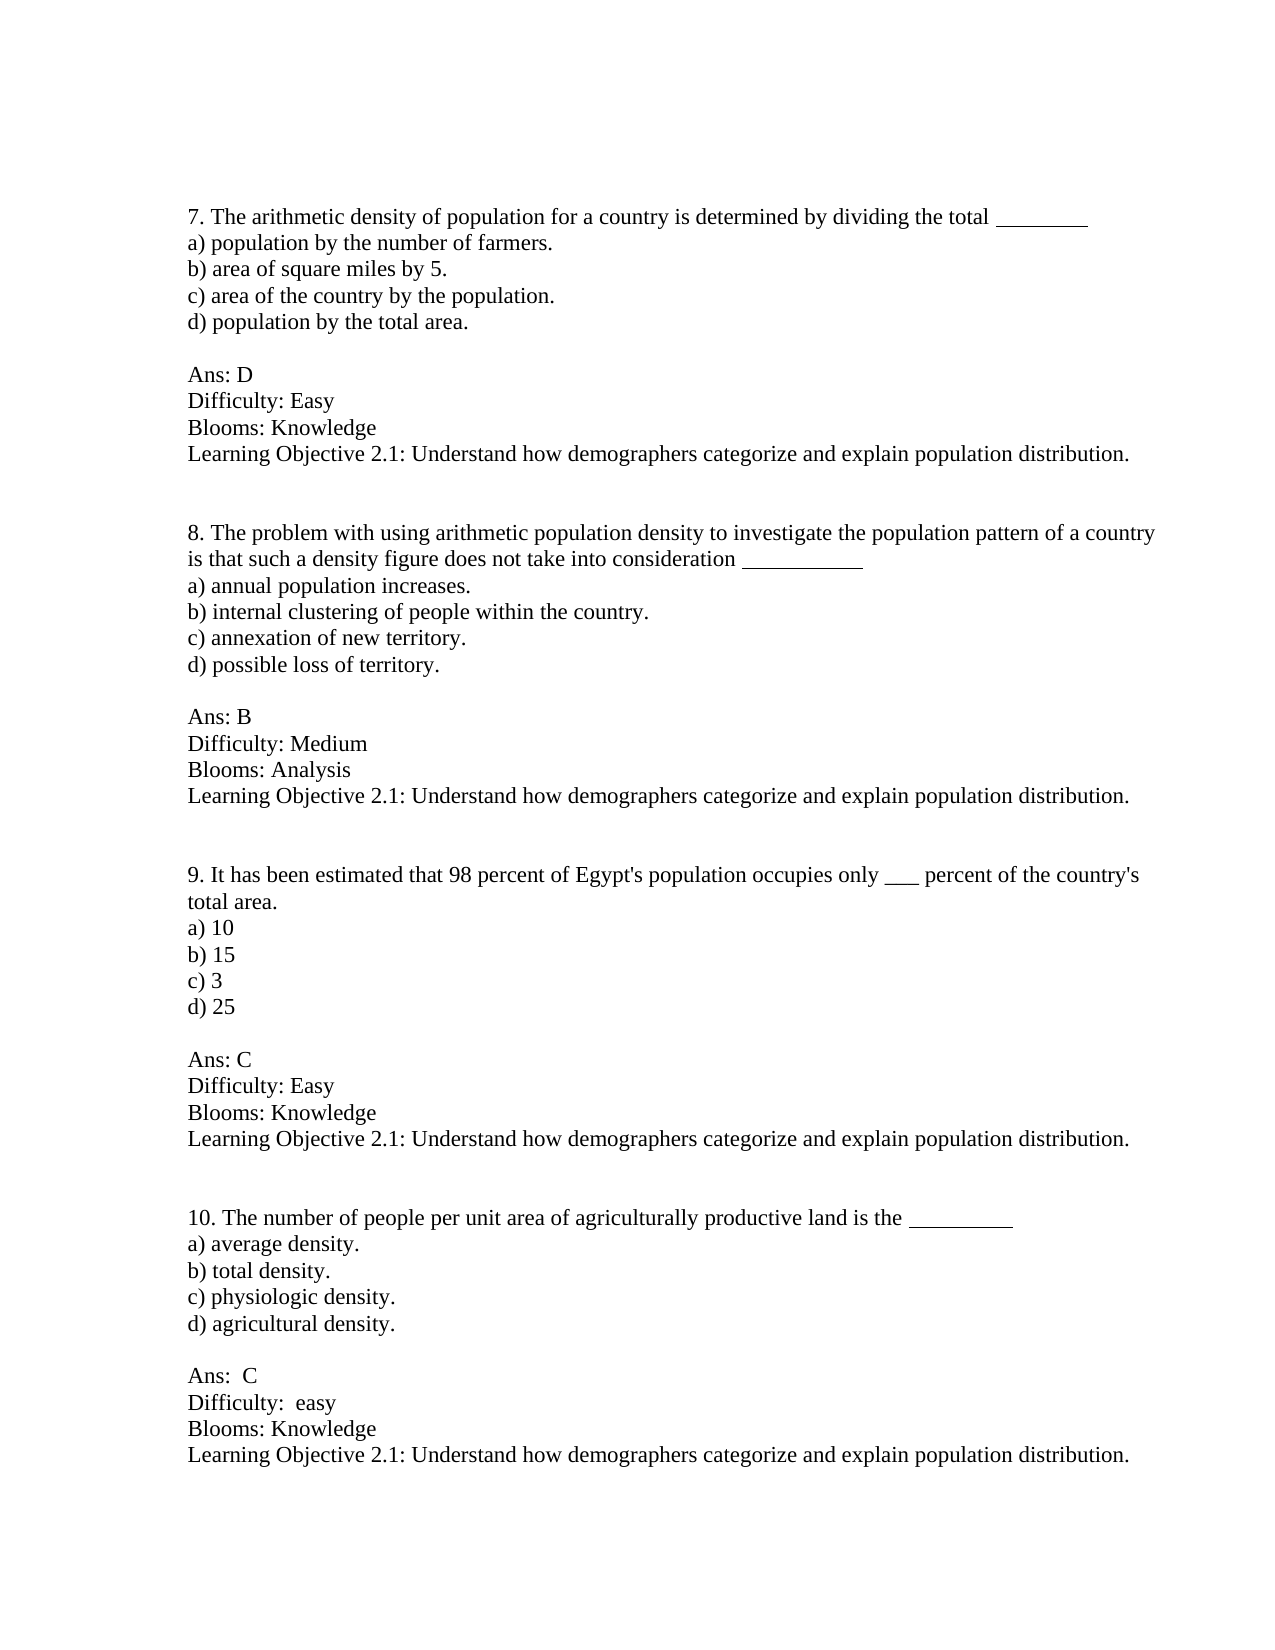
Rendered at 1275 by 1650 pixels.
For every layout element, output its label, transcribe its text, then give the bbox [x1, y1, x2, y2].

text Difficulty: Easy [187, 387, 1162, 413]
text d) agricultural density. [187, 1309, 1162, 1336]
text Blooms: Analysis [187, 756, 1162, 782]
text Learning Objective 2.1: Understand how demographers categorize and explain population distribution. [187, 440, 1162, 466]
text Ans: C [187, 1362, 1162, 1389]
text b) 15 [187, 941, 1162, 967]
text Difficulty: Easy [187, 1072, 1162, 1099]
text d) possible loss of territory. [187, 651, 1162, 677]
text b) area of square miles by 5. [187, 255, 1162, 282]
text c) 3 [187, 967, 1162, 993]
text 8. The problem with using arithmetic population density to investigate the population pattern of a country is that such a density figure does not take into consideration [187, 519, 1162, 572]
text Blooms: Knowledge [187, 1099, 1162, 1125]
text a) annual population increases. [187, 572, 1162, 598]
text c) annexation of new territory. [187, 624, 1162, 651]
text Blooms: Knowledge [187, 413, 1162, 440]
text 9. It has been estimated that 98 percent of Egypt's population occupies only ___ percent of the country's total area. [187, 862, 1162, 914]
text a) 10 [187, 914, 1162, 941]
text 10. The number of people per unit area of agriculturally productive land is the [187, 1204, 1162, 1231]
text c) area of the country by the population. [187, 282, 1162, 308]
text c) physiologic density. [187, 1283, 1162, 1309]
text Learning Objective 2.1: Understand how demographers categorize and explain population distribution. [187, 1125, 1162, 1151]
text b) internal clustering of people within the country. [187, 598, 1162, 624]
text Difficulty: easy [187, 1389, 1162, 1415]
text b) total density. [187, 1257, 1162, 1283]
text Ans: C [187, 1046, 1162, 1072]
text Learning Objective 2.1: Understand how demographers categorize and explain population distribution. [187, 1441, 1162, 1468]
text Ans: B [187, 703, 1162, 730]
text Difficulty: Medium [187, 730, 1162, 756]
text a) average density. [187, 1231, 1162, 1257]
text 7. The arithmetic density of population for a country is determined by dividing the total [187, 203, 1162, 229]
text Ans: D [187, 361, 1162, 387]
text d) population by the total area. [187, 308, 1162, 334]
text a) population by the number of farmers. [187, 229, 1162, 255]
text Learning Objective 2.1: Understand how demographers categorize and explain population distribution. [187, 782, 1162, 809]
text d) 25 [187, 993, 1162, 1020]
text Blooms: Knowledge [187, 1415, 1162, 1441]
